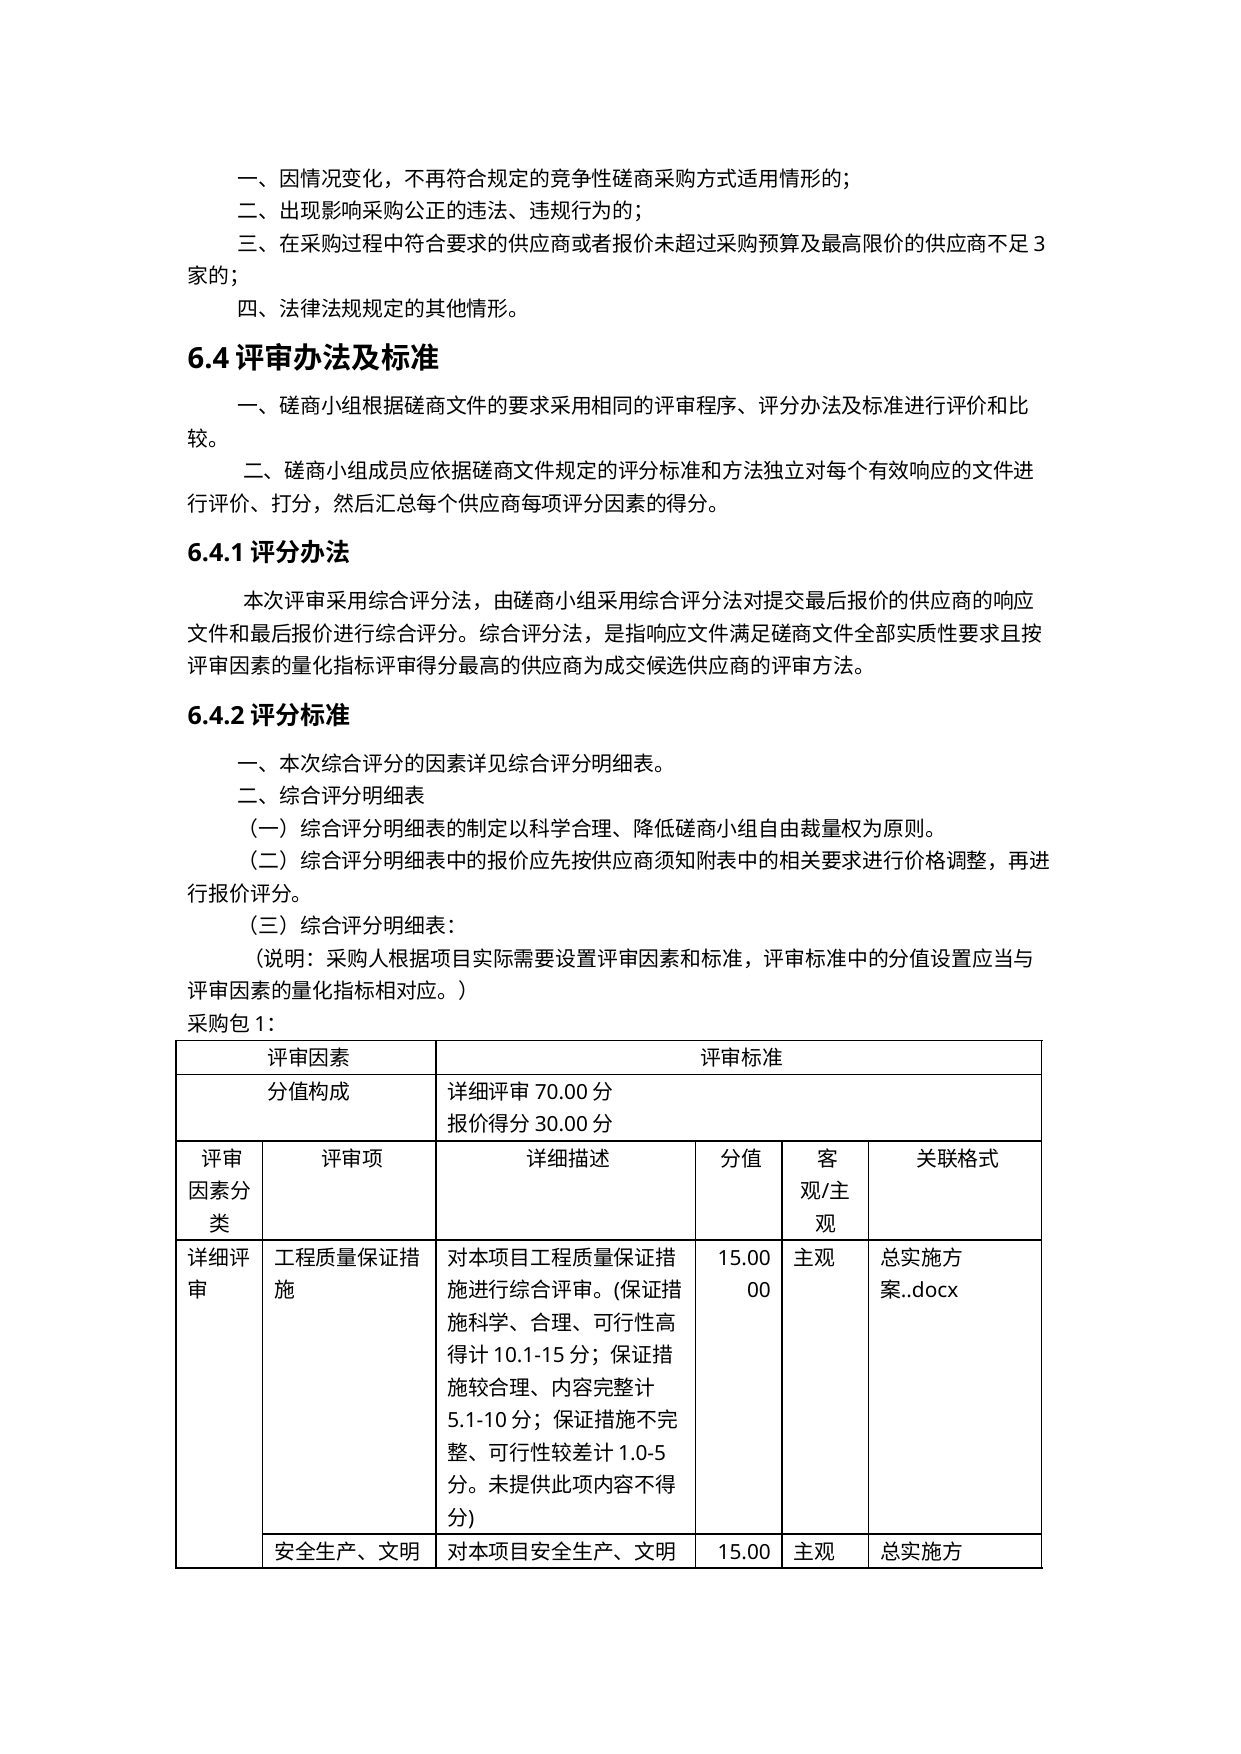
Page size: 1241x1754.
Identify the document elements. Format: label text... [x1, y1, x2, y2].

text 二、磋商小组成员应依据磋商文件规定的评分标准和方法独立对每个有效响应的文件进行评价、打分，然后汇总每个供应商每项评分因素的得分。 [187, 454, 1053, 519]
table_cell 客观/主观 [783, 1142, 868, 1239]
table_cell 总实施方案..docx [869, 1241, 1041, 1533]
text 6.4.1评分办法 [187, 519, 1053, 584]
text （三）综合评分明细表： [187, 909, 1053, 942]
table_cell 分值 [696, 1142, 781, 1239]
table_cell 工程质量保证措施 [263, 1241, 435, 1533]
table_cell 主观 [783, 1241, 868, 1533]
text 一、磋商小组根据磋商文件的要求采用相同的评审程序、评分办法及标准进行评价和比较。 [187, 389, 1053, 454]
text 本次评审采用综合评分法，由磋商小组采用综合评分法对提交最后报价的供应商的响应文件和最后报价进行综合评分。综合评分法，是指响应文件满足磋商文件全部实质性要求且按评审因素的量化指标评审得分最高的供应商为成交候选供应商的评审方法。 [187, 584, 1053, 682]
table_cell 分值构成 [177, 1075, 435, 1140]
table_cell 总实施方案..docx [869, 1535, 1041, 1567]
text 6.4评审办法及标准 [187, 324, 1053, 389]
text 采购包1： [187, 1007, 1053, 1039]
text （一）综合评分明细表的制定以科学合理、降低磋商小组自由裁量权为原则。 [187, 812, 1053, 844]
table_cell 详细评审70.00分 报价得分30.00分 [437, 1075, 1041, 1140]
text 一、因情况变化，不再符合规定的竞争性磋商采购方式适用情形的； [187, 162, 1053, 194]
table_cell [437, 1535, 695, 1567]
table_header 评审标准 [437, 1041, 1041, 1073]
table_cell 15.0000 [696, 1241, 781, 1533]
text 三、在采购过程中符合要求的供应商或者报价未超过采购预算及最高限价的供应商不足3家的； [187, 227, 1053, 292]
table_cell 详细评审 [177, 1241, 262, 1567]
table_cell 15.0000 [696, 1535, 781, 1567]
table_cell 关联格式 [869, 1142, 1041, 1239]
text 二、出现影响采购公正的违法、违规行为的； [187, 194, 1053, 227]
text （说明：采购人根据项目实际需要设置评审因素和标准，评审标准中的分值设置应当与评审因素的量化指标相对应。） [187, 942, 1053, 1007]
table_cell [263, 1535, 435, 1567]
text 二、综合评分明细表 [187, 779, 1053, 812]
text （二）综合评分明细表中的报价应先按供应商须知附表中的相关要求进行价格调整，再进行报价评分。 [187, 844, 1053, 909]
table_cell 评审因素分类 [177, 1142, 262, 1239]
table_cell 详细描述 [437, 1142, 695, 1239]
text 一、本次综合评分的因素详见综合评分明细表。 [187, 747, 1053, 779]
table_header 评审因素 [177, 1041, 435, 1073]
text 四、法律法规规定的其他情形。 [187, 292, 1053, 324]
table_cell 对本项目工程质量保证措施进行综合评审。(保证措施科学、合理、可行性高得计10.1-15分；保证措施较合理、内容完整计5.1-10分；保证措施不完整、可行性较差计1.0-5分。未提供此项内容不得分) [437, 1241, 695, 1533]
table_cell 主观 [783, 1535, 868, 1567]
text 6.4.2评分标准 [187, 682, 1053, 747]
table_cell 评审项 [263, 1142, 435, 1239]
